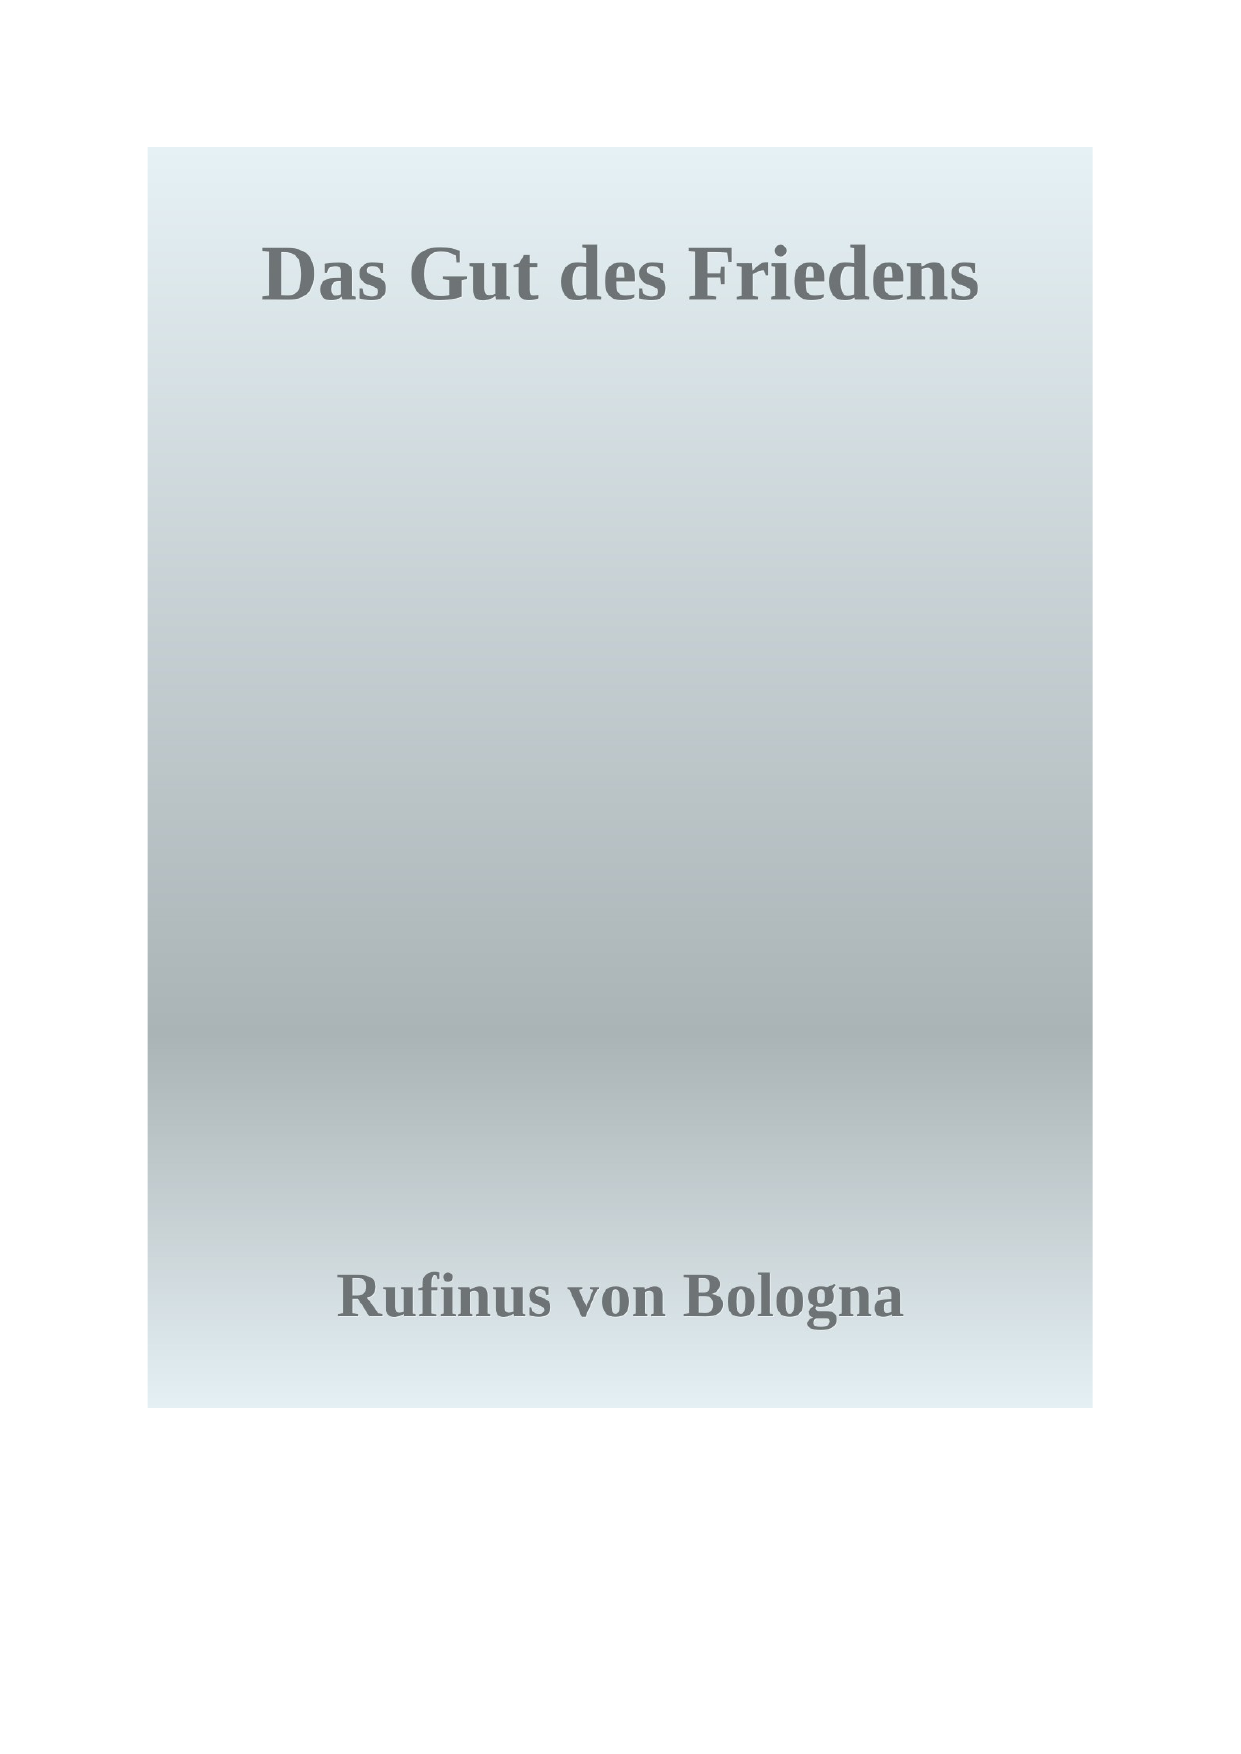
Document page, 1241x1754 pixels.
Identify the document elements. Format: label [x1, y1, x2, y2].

picture [147, 147, 1093, 1408]
